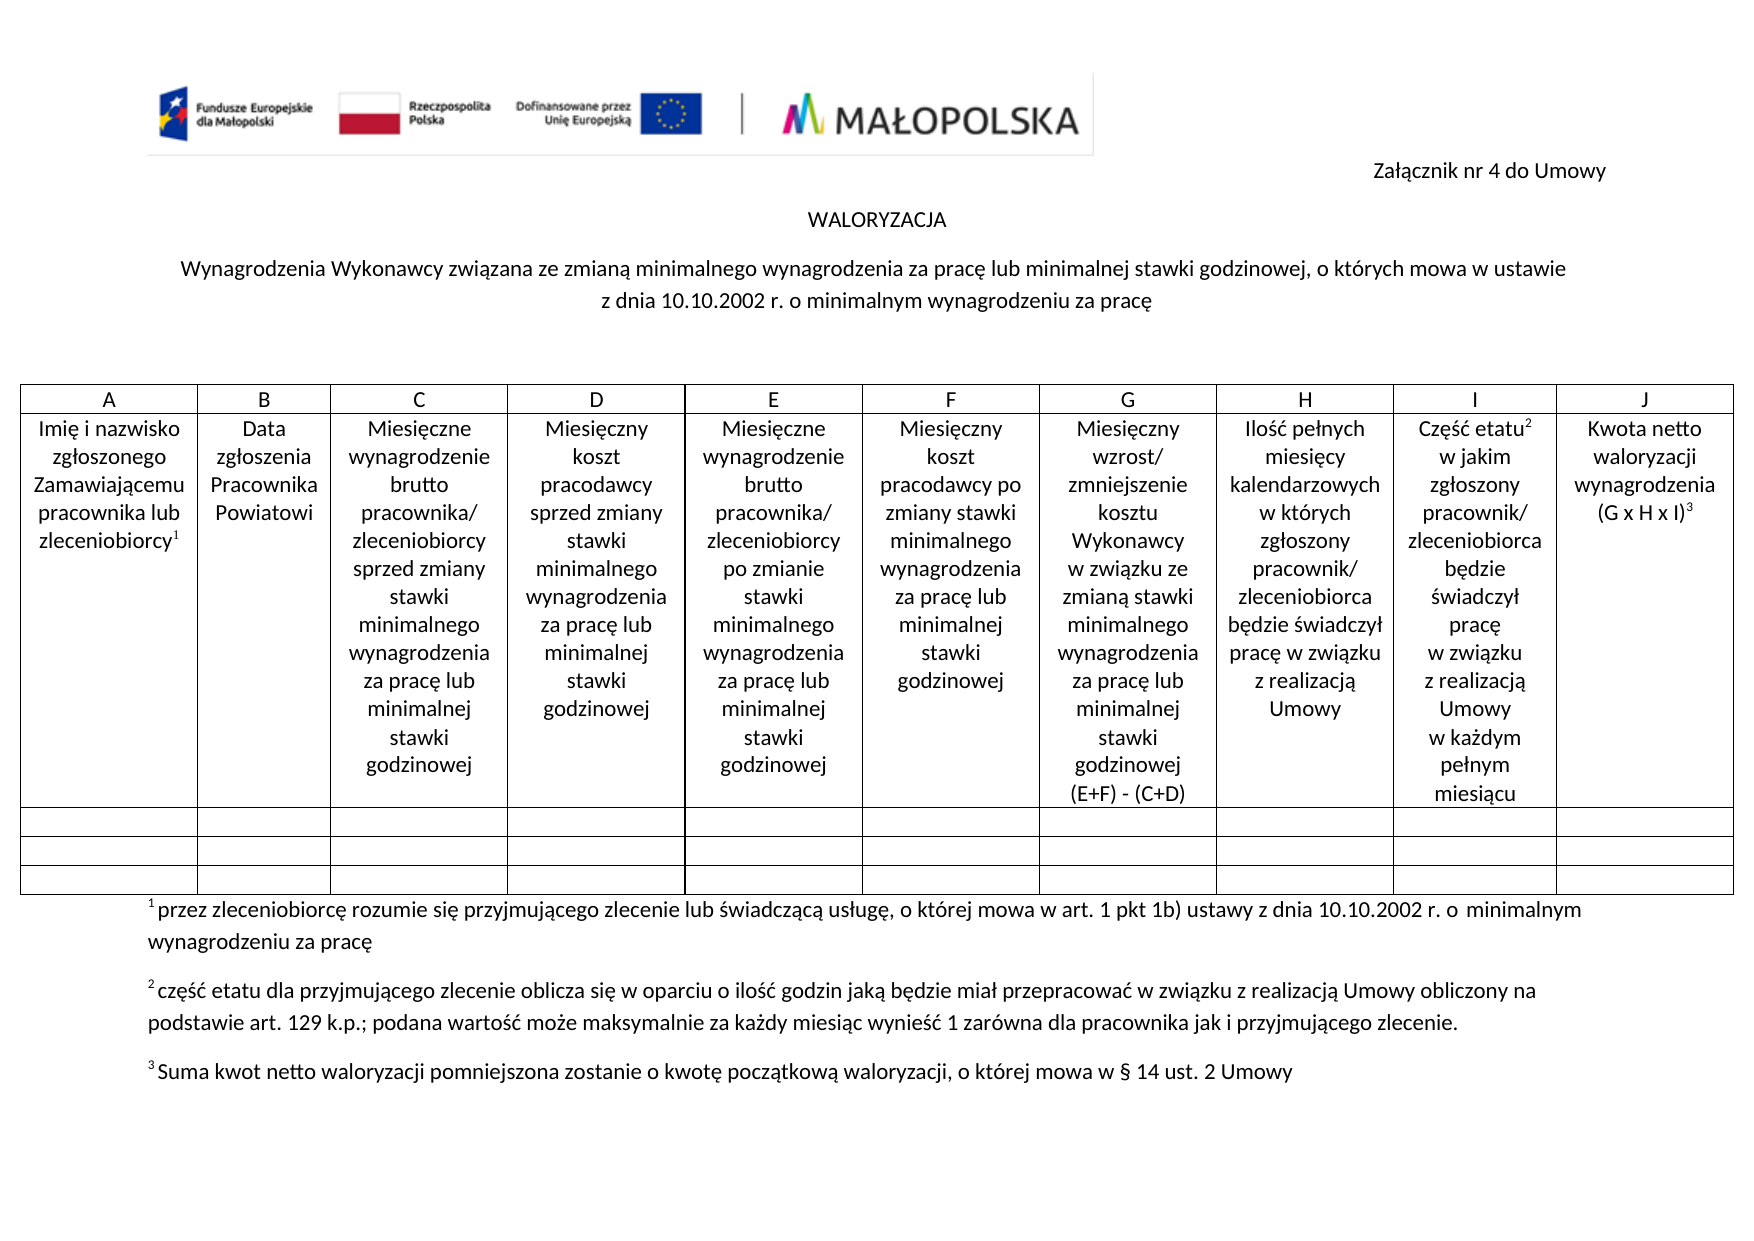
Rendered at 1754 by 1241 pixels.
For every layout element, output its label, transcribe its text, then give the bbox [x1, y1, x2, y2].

table_cell [686, 808, 862, 836]
table_header F [863, 385, 1039, 413]
table_cell Data zgłoszenia Pracownika Powiatowi [198, 414, 330, 807]
table_cell [1040, 837, 1216, 865]
table_cell Miesięczny wzrost/ zmniejszenie kosztu Wykonawcy w związku ze zmianą stawki minimalnego wynagrodzenia za pracę lub minimalnej stawki godzinowej (E+F) - (C+D) [1040, 414, 1216, 807]
table_cell [686, 866, 862, 894]
table_cell [863, 837, 1039, 865]
table_cell Miesięczny koszt pracodawcy po zmiany stawki minimalnego wynagrodzenia za pracę lub minimalnej stawki godzinowej [863, 414, 1039, 807]
table_cell [331, 808, 507, 836]
table_cell [1217, 866, 1393, 894]
table_cell [331, 837, 507, 865]
table_cell [1394, 837, 1556, 865]
text 1 przez zleceniobiorcę rozumie się przyjmującego zlecenie lub świadczącą usługę, o której mowa w art. 1 pkt 1b) ustawy z dnia 10.10.2002 r. o minimalnym wynagrodzeniu za pracę [148, 895, 1606, 955]
text Załącznik nr 4 do Umowy [148, 157, 1606, 185]
table_cell Kwota netto waloryzacji wynagrodzenia (G x H x I)3 [1557, 414, 1733, 807]
table_header D [508, 385, 684, 413]
table_cell Miesięczny koszt pracodawcy sprzed zmiany stawki minimalnego wynagrodzenia za pracę lub minimalnej stawki godzinowej [508, 414, 684, 807]
text WALORYZACJA [148, 206, 1606, 233]
text 3 Suma kwot netto waloryzacji pomniejszona zostanie o kwotę początkową waloryzacji, o której mowa w § 14 ust. 2 Umowy [148, 1057, 1606, 1085]
table_cell [508, 866, 684, 894]
table_header J [1557, 385, 1733, 413]
table_cell [198, 837, 330, 865]
table_header B [198, 385, 330, 413]
table_cell [1394, 866, 1556, 894]
table_cell Część etatu2 w jakim zgłoszony pracownik/ zleceniobiorca będzie świadczył pracę w związku z realizacją Umowy w każdym pełnym miesiącu [1394, 414, 1556, 807]
table_header E [686, 385, 862, 413]
table_cell [21, 866, 197, 894]
table_cell [198, 808, 330, 836]
table_cell [331, 866, 507, 894]
table_cell [508, 808, 684, 836]
table_header C [331, 385, 507, 413]
table_cell [1040, 866, 1216, 894]
table_cell [1557, 837, 1733, 865]
table_header A [21, 385, 197, 413]
table_header I [1394, 385, 1556, 413]
table_cell Ilość pełnych miesięcy kalendarzowychw których zgłoszony pracownik/ zleceniobiorca będzie świadczył pracę w związku z realizacją Umowy [1217, 414, 1393, 807]
table_cell [1217, 808, 1393, 836]
table_cell [686, 837, 862, 865]
text 2 część etatu dla przyjmującego zlecenie oblicza się w oparciu o ilość godzin jaką będzie miał przepracować w związku z realizacją Umowy obliczony na podstawie art. 129 k.p.; podana wartość może maksymalnie za każdy miesiąc wynieść 1 zarówna dla pracownika jak i przyjmującego zlecenie. [148, 976, 1606, 1036]
table_cell [21, 808, 197, 836]
table_cell [1557, 808, 1733, 836]
table_header G [1040, 385, 1216, 413]
table_cell [1040, 808, 1216, 836]
table_header H [1217, 385, 1393, 413]
table_cell [1394, 808, 1556, 836]
picture [147, 73, 1095, 157]
table_cell [21, 837, 197, 865]
table_cell [863, 866, 1039, 894]
text Wynagrodzenia Wykonawcy związana ze zmianą minimalnego wynagrodzenia za pracę lub minimalnej stawki godzinowej, o których mowa w ustawie z dnia 10.10.2002 r. o minimalnym wynagrodzeniu za pracę [148, 254, 1606, 314]
table_cell Miesięczne wynagrodzenie brutto pracownika/ zleceniobiorcy sprzed zmiany stawki minimalnego wynagrodzenia za pracę lub minimalnej stawki godzinowej [331, 414, 507, 807]
table_cell [198, 866, 330, 894]
table_cell Miesięczne wynagrodzenie brutto pracownika/ zleceniobiorcy po zmianie stawki minimalnego wynagrodzenia za pracę lub minimalnej stawki godzinowej [686, 414, 862, 807]
table_cell [1217, 837, 1393, 865]
table_cell [1557, 866, 1733, 894]
table_cell Imię i nazwisko zgłoszonego Zamawiającemu pracownika lub zleceniobiorcy1 [21, 414, 197, 807]
table_cell [508, 837, 684, 865]
table_cell [863, 808, 1039, 836]
